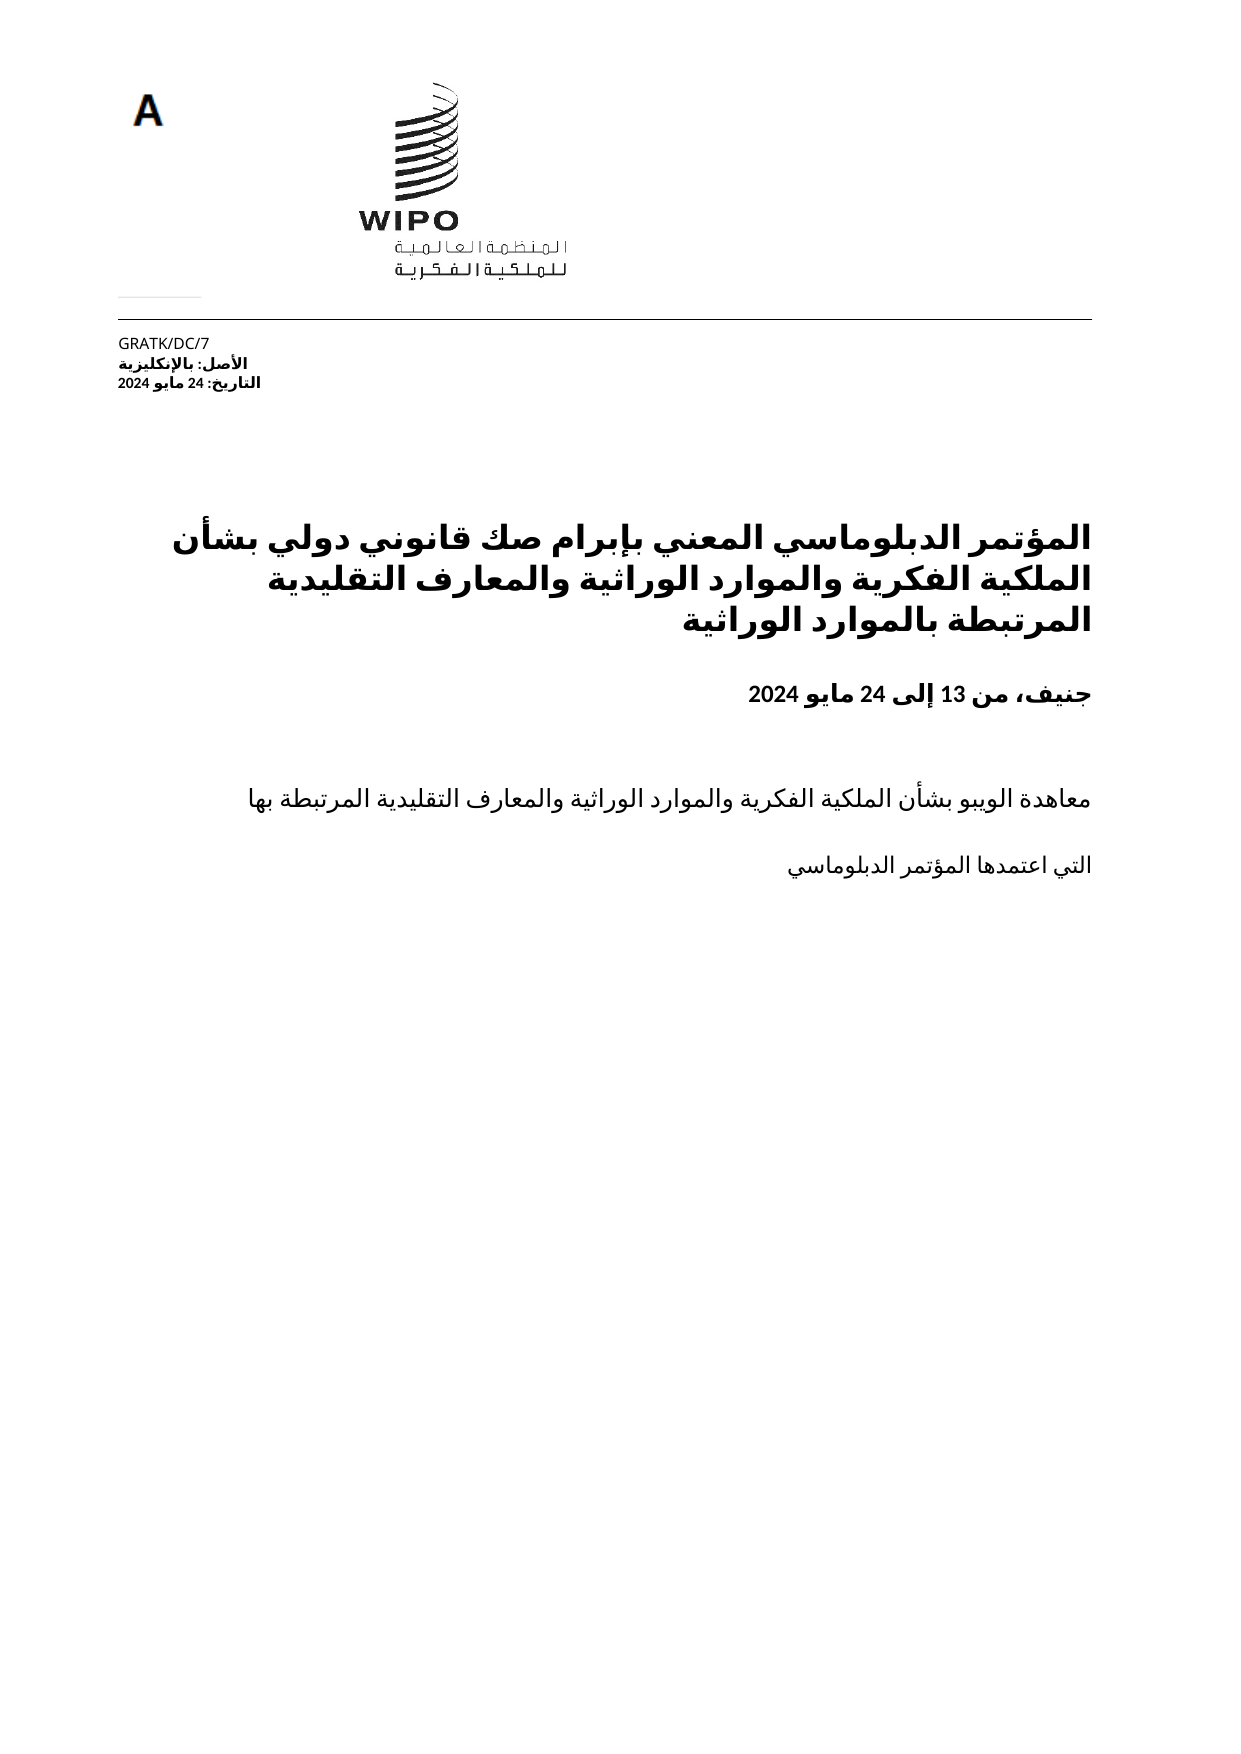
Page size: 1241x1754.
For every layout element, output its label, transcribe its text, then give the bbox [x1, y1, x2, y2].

picture [356, 79, 574, 287]
text GRATK/DC/7 [118, 333, 1092, 354]
text المؤتمر الدبلوماسي المعني بإبرام صك قانوني دولي بشأن الملكية الفكرية والموارد الوراثية والمعارف التقليدية المرتبطة بالموارد الوراثية [118, 517, 1092, 639]
text التي اعتمدها المؤتمر الدبلوماسي [118, 851, 1092, 879]
picture [118, 79, 203, 299]
text جنيف، من 13 إلى 24 مايو 2024 [118, 678, 1092, 708]
text معاهدة الويبو بشأن الملكية الفكرية والموارد الوراثية والمعارف التقليدية المرتبطة بها [118, 783, 1092, 814]
text التاريخ: 24 مايو 2024 [118, 373, 1092, 392]
text الأصل: بالإنكليزية [118, 354, 1092, 373]
